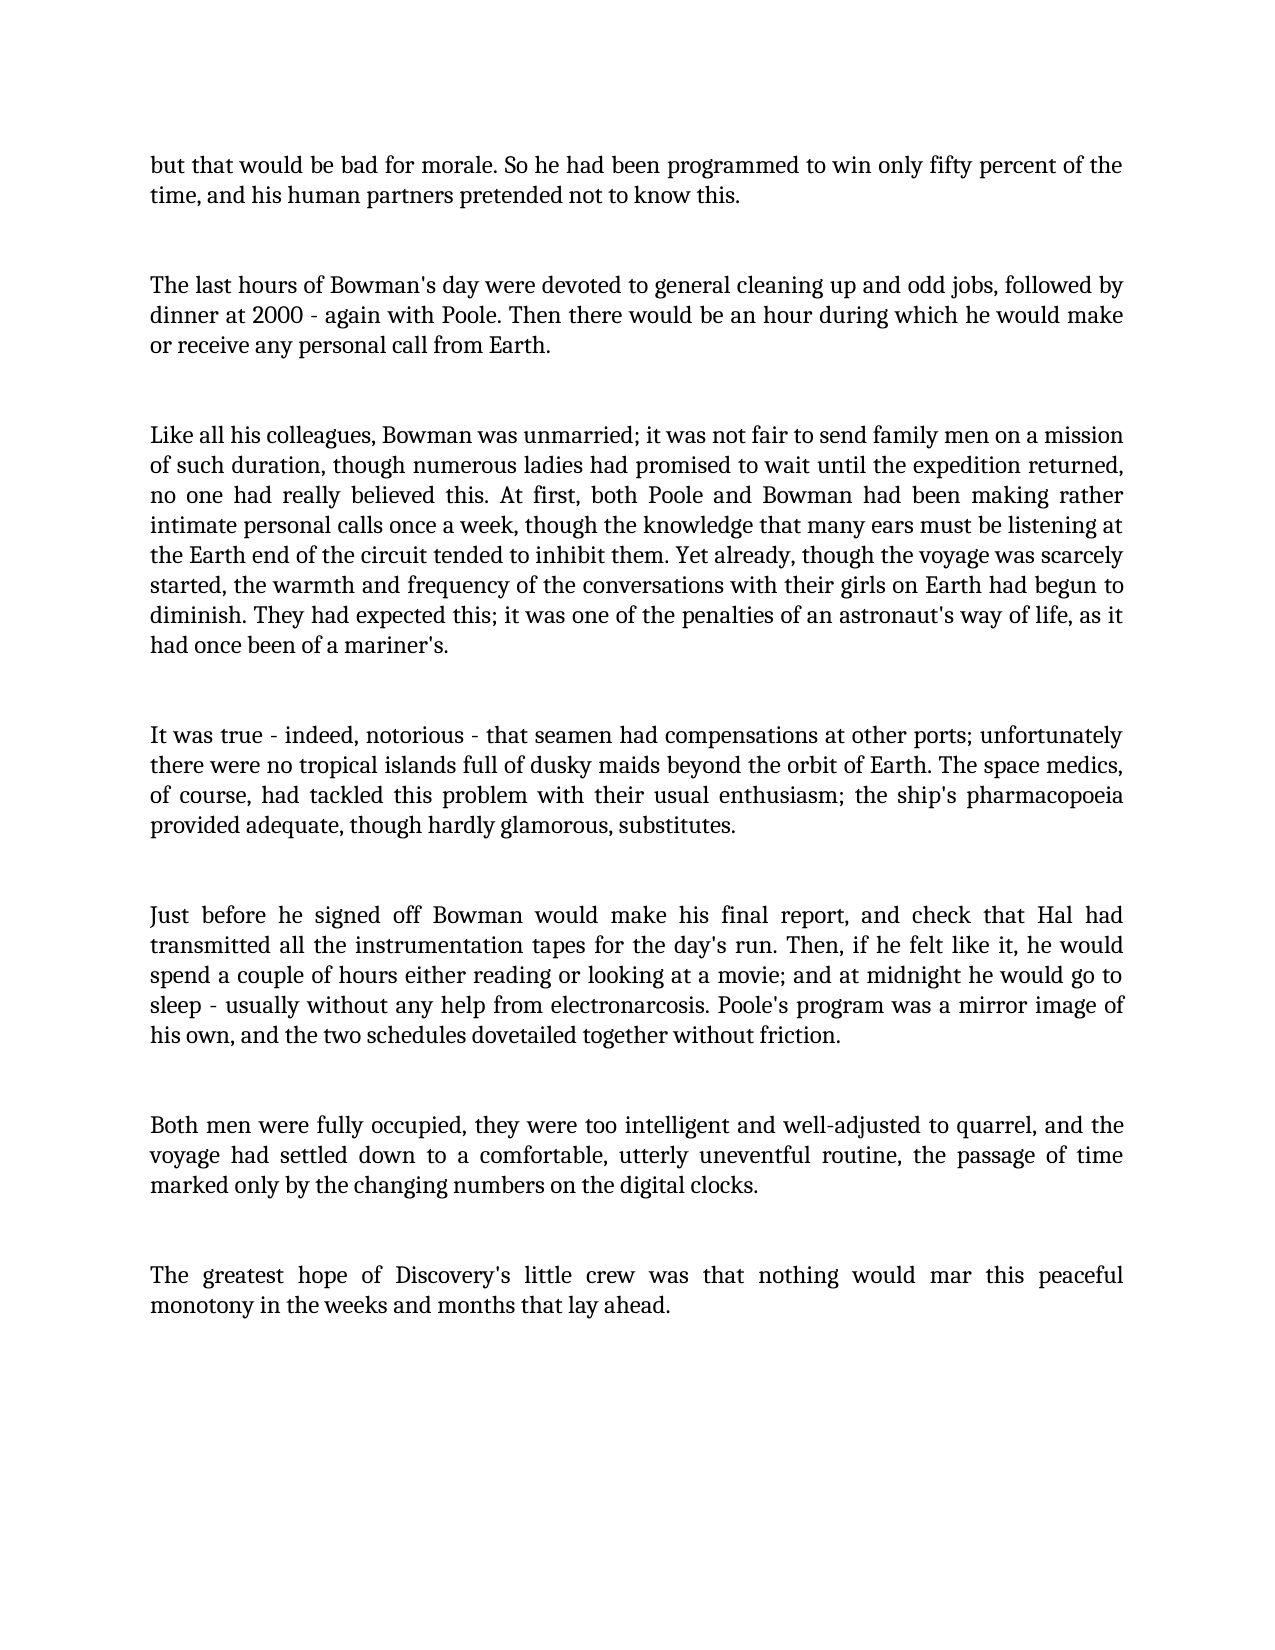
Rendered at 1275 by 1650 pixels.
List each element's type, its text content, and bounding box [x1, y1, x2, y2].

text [150, 150, 1125, 210]
text It was true - indeed, notorious - that seamen had compensations at other ports; unfortunately there were no tropical islands full of dusky maids beyond the orbit of Earth. The space medics, of course, had tackled this problem with their usual enthusiasm; the ship's pharmacopoeia provided adequate, though hardly glamorous, substitutes. [150, 720, 1125, 840]
text Both men were fully occupied, they were too intelligent and well-adjusted to quarrel, and the voyage had settled down to a comfortable, utterly uneventful routine, the passage of time marked only by the changing numbers on the digital clocks. [150, 1110, 1125, 1200]
text Like all his colleagues, Bowman was unmarried; it was not fair to send family men on a mission of such duration, though numerous ladies had promised to wait until the expedition returned, no one had really believed this. At first, both Poole and Bowman had been making rather intimate personal calls once a week, though the knowledge that many ears must be listening at the Earth end of the circuit tended to inhibit them. Yet already, though the voyage was scarcely started, the warmth and frequency of the conversations with their girls on Earth had begun to diminish. They had expected this; it was one of the penalties of an astronaut's way of life, as it had once been of a mariner's. [150, 420, 1125, 660]
text The last hours of Bowman's day were devoted to general cleaning up and odd jobs, followed by dinner at 2000 - again with Poole. Then there would be an hour during which he would make or receive any personal call from Earth. [150, 270, 1125, 360]
text Just before he signed off Bowman would make his final report, and check that Hal had transmitted all the instrumentation tapes for the day's run. Then, if he felt like it, he would spend a couple of hours either reading or looking at a movie; and at midnight he would go to sleep - usually without any help from electronarcosis. Poole's program was a mirror image of his own, and the two schedules dovetailed together without friction. [150, 900, 1125, 1050]
text The greatest hope of Discovery's little crew was that nothing would mar this peaceful monotony in the weeks and months that lay ahead. [150, 1260, 1125, 1320]
